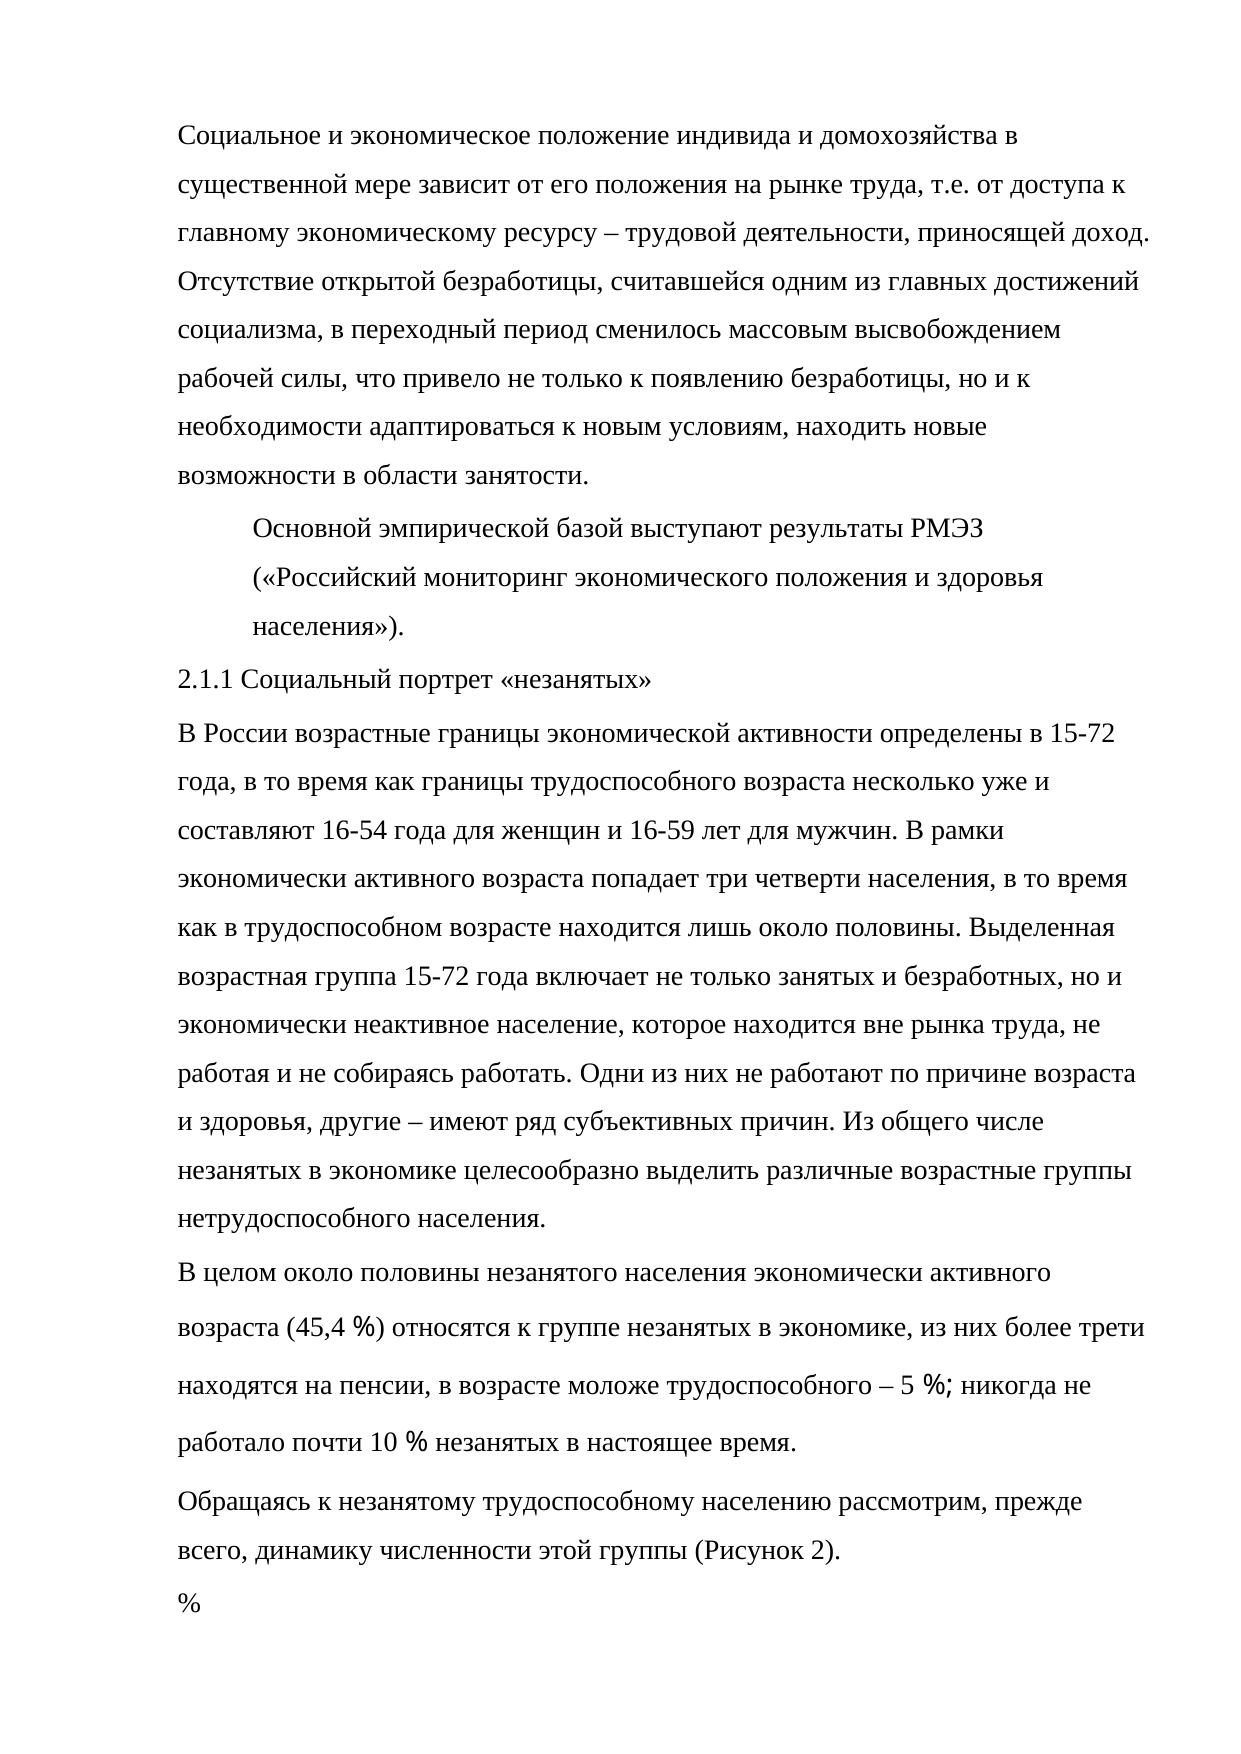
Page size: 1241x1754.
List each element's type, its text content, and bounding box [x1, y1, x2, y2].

text % [177, 1586, 1152, 1619]
text В России возрастные границы экономической активности определены в 15-72 года, в то время как границы трудоспособного возраста несколько уже и составляют 16-54 года для женщин и 16-59 лет для мужчин. В рамки экономически активного возраста попадает три четверти населения, в то время как в трудоспособном возрасте находится лишь около половины. Выделенная возрастная группа 15-72 года включает не только занятых и безработных, но и экономически неактивное население, которое находится вне рынка труда, не работая и не собираясь работать. Одни из них не работают по причине возраста и здоровья, другие – имеют ряд субъективных причин. Из общего числе незанятых в экономике целесообразно выделить различные возрастные группы нетрудоспособного населения. [177, 716, 1152, 1234]
text Обращаясь к незанятому трудоспособному населению рассмотрим, прежде всего, динамику численности этой группы (Рисунок 2). [177, 1484, 1152, 1565]
text В целом около половины незанятого населения экономически активного возраста (45,4 %) относятся к группе незанятых в экономике, из них более трети находятся на пенсии, в возрасте моложе трудоспособного – 5 %; никогда не работало почти 10 % незанятых в настоящее время. [177, 1255, 1152, 1460]
text 2.1.1 Социальный портрет «незанятых» [177, 662, 1152, 695]
text Основной эмпирической базой выступают результаты РМЭЗ («Российский мониторинг экономического положения и здоровья населения»). [252, 512, 1152, 641]
text Социальное и экономическое положение индивида и домохозяйства в существенной мере зависит от его положения на рынке труда, т.е. от доступа к главному экономическому ресурсу – трудовой деятельности, приносящей доход. Отсутствие открытой безработицы, считавшейся одним из главных достижений социализма, в переходный период сменилось массовым высвобождением рабочей силы, что привело не только к появлению безработицы, но и к необходимости адаптироваться к новым условиям, находить новые возможности в области занятости. [177, 118, 1152, 490]
